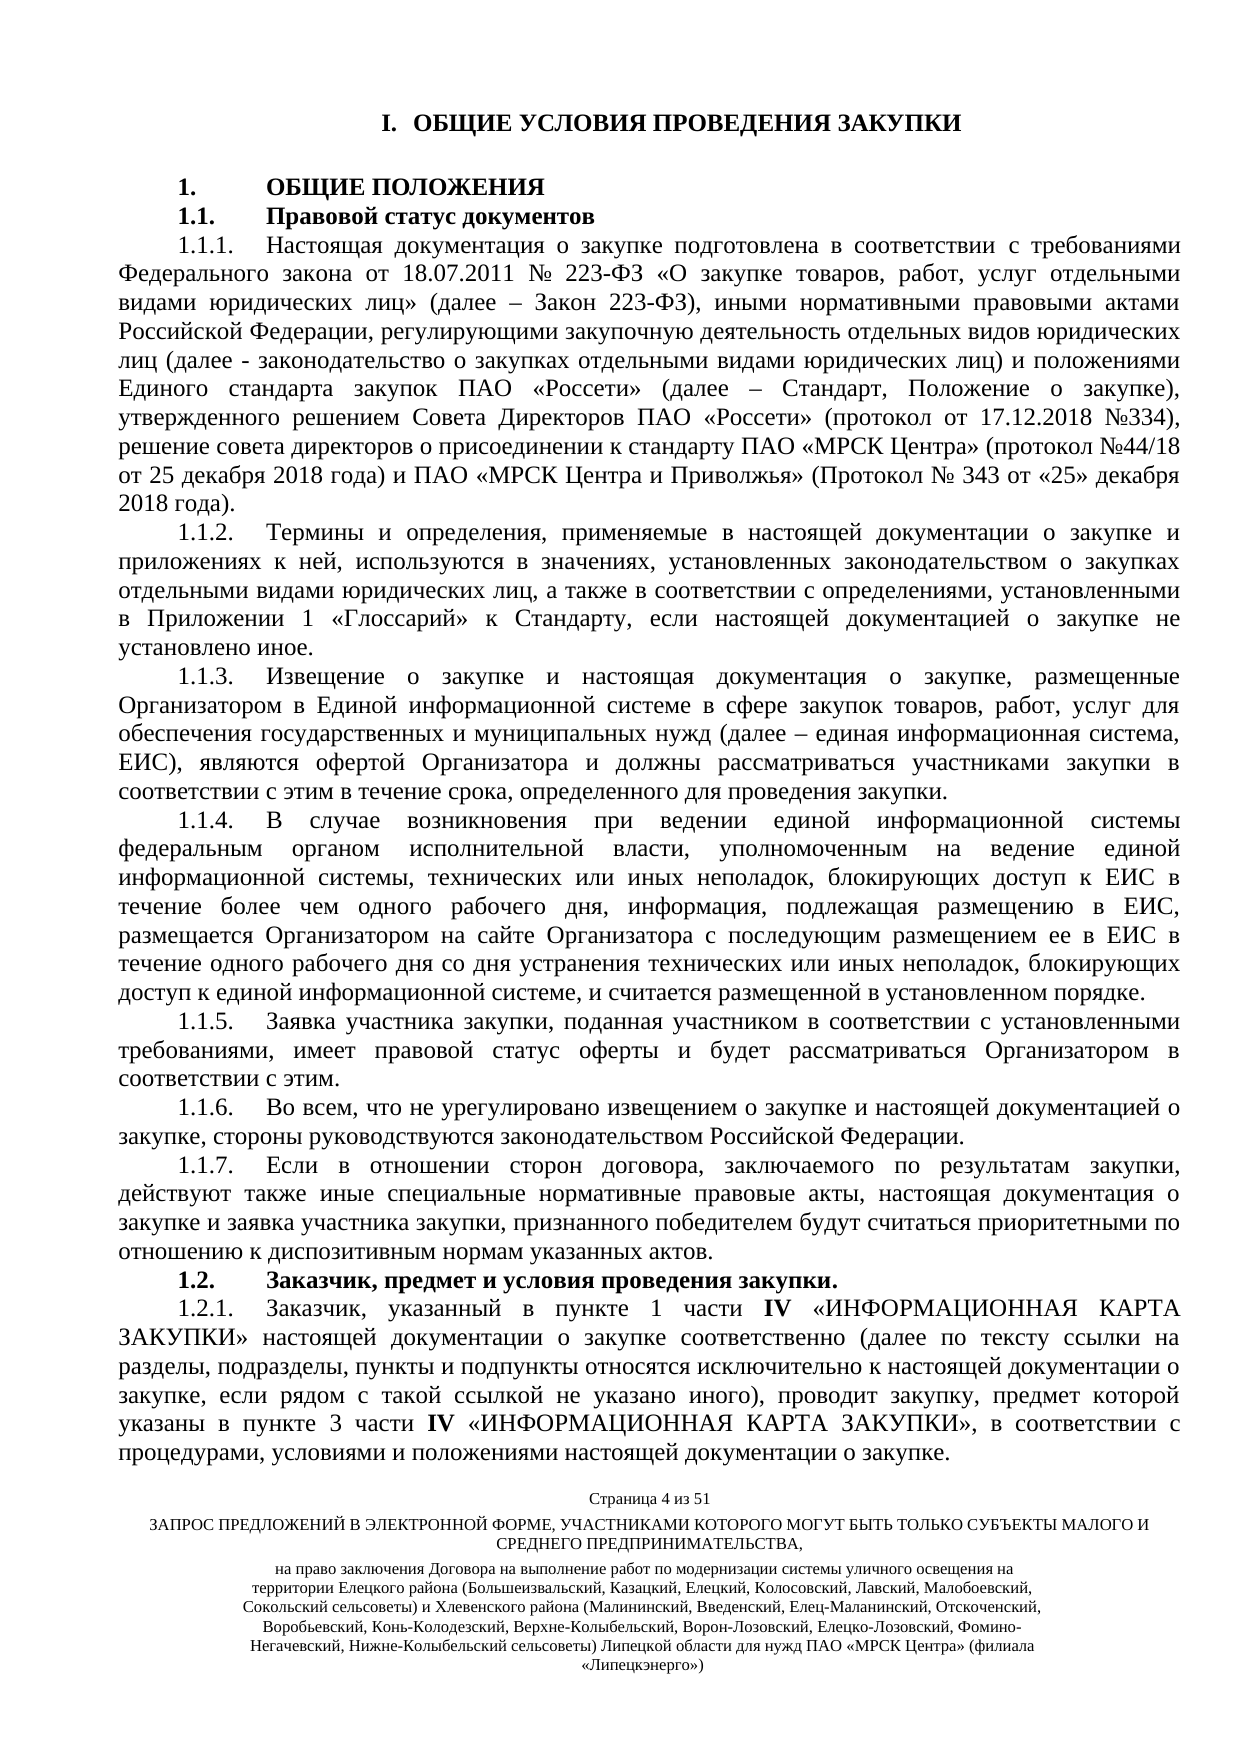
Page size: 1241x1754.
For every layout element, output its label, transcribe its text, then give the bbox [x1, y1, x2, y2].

subtitle Правовой статус документов [118, 201, 1181, 230]
list Настоящая документация о закупке подготовлена в соответствии с требованиями Федерального закона от 18.07.2011 № 223-ФЗ «О закупке товаров, работ, услуг отдельными видами юридических лиц» (далее – Закон 223-ФЗ), иными нормативными правовыми актами Российской Федерации, регулирующими закупочную деятельность отдельных видов юридических лиц (далее - законодательство о закупках отдельными видами юридических лиц) и положениями Единого стандарта закупок ПАО «Россети» (далее – Стандарт, Положение о закупке), утвержденного решением Совета Директоров ПАО «Россети» (протокол от 17.12.2018 №334), решение совета директоров о присоединении к стандарту ПАО «МРСК Центра» (протокол №44/18 от 25 декабря 2018 года) и ПАО «МРСК Центра и Приволжья» (Протокол № 343 от «25» декабря 2018 года). [118, 230, 1181, 517]
subtitle ОБЩИЕ ПОЛОЖЕНИЯ [118, 172, 1181, 201]
list Во всем, что не урегулировано извещением о закупке и настоящей документацией о закупке, стороны руководствуются законодательством Российской Федерации. [118, 1092, 1181, 1150]
list Извещение о закупке и настоящая документация о закупке, размещенные Организатором в Единой информационной системе в сфере закупок товаров, работ, услуг для обеспечения государственных и муниципальных нужд (далее – единая информационная система, ЕИС), являются офертой Организатора и должны рассматриваться участниками закупки в соответствии с этим в течение срока, определенного для проведения закупки. [118, 661, 1181, 805]
subtitle Заказчик, предмет и условия проведения закупки. [118, 1265, 1181, 1293]
list Термины и определения, применяемые в настоящей документации о закупке и приложениях к ней, используются в значениях, установленных законодательством о закупках отдельными видами юридических лиц, а также в соответствии с определениями, установленными в Приложении 1 «Глоссарий» к Стандарту, если настоящей документацией о закупке не установлено иное. [118, 517, 1181, 661]
list Заявка участника закупки, поданная участником в соответствии с установленными требованиями, имеет правовой статус оферты и будет рассматриваться Организатором в соответствии с этим. [118, 1006, 1181, 1092]
subtitle Заказчик, указанный в пункте 1 части IV «ИНФОРМАЦИОННАЯ КАРТА ЗАКУПКИ» настоящей документации о закупке соответственно (далее по тексту ссылки на разделы, подразделы, пункты и подпункты относятся исключительно к настоящей документации о закупке, если рядом с такой ссылкой не указано иного), проводит закупку, предмет которой указаны в пункте 3 части IV «ИНФОРМАЦИОННАЯ КАРТА ЗАКУПКИ», в соответствии с процедурами, условиями и положениями настоящей документации о закупке. [118, 1293, 1181, 1466]
subtitle ОБЩИЕ УСЛОВИЯ ПРОВЕДЕНИЯ закупки [118, 108, 1181, 137]
list Если в отношении сторон договора, заключаемого по результатам закупки, действуют также иные специальные нормативные правовые акты, настоящая документация о закупке и заявка участника закупки, признанного победителем будут считаться приоритетными по отношению к диспозитивным нормам указанных актов. [118, 1150, 1181, 1265]
list В случае возникновения при ведении единой информационной системы федеральным органом исполнительной власти, уполномоченным на ведение единой информационной системы, технических или иных неполадок, блокирующих доступ к ЕИС в течение более чем одного рабочего дня, информация, подлежащая размещению в ЕИС, размещается Организатором на сайте Организатора с последующим размещением ее в ЕИС в течение одного рабочего дня со дня устранения технических или иных неполадок, блокирующих доступ к единой информационной системе, и считается размещенной в установленном порядке. [118, 805, 1181, 1006]
